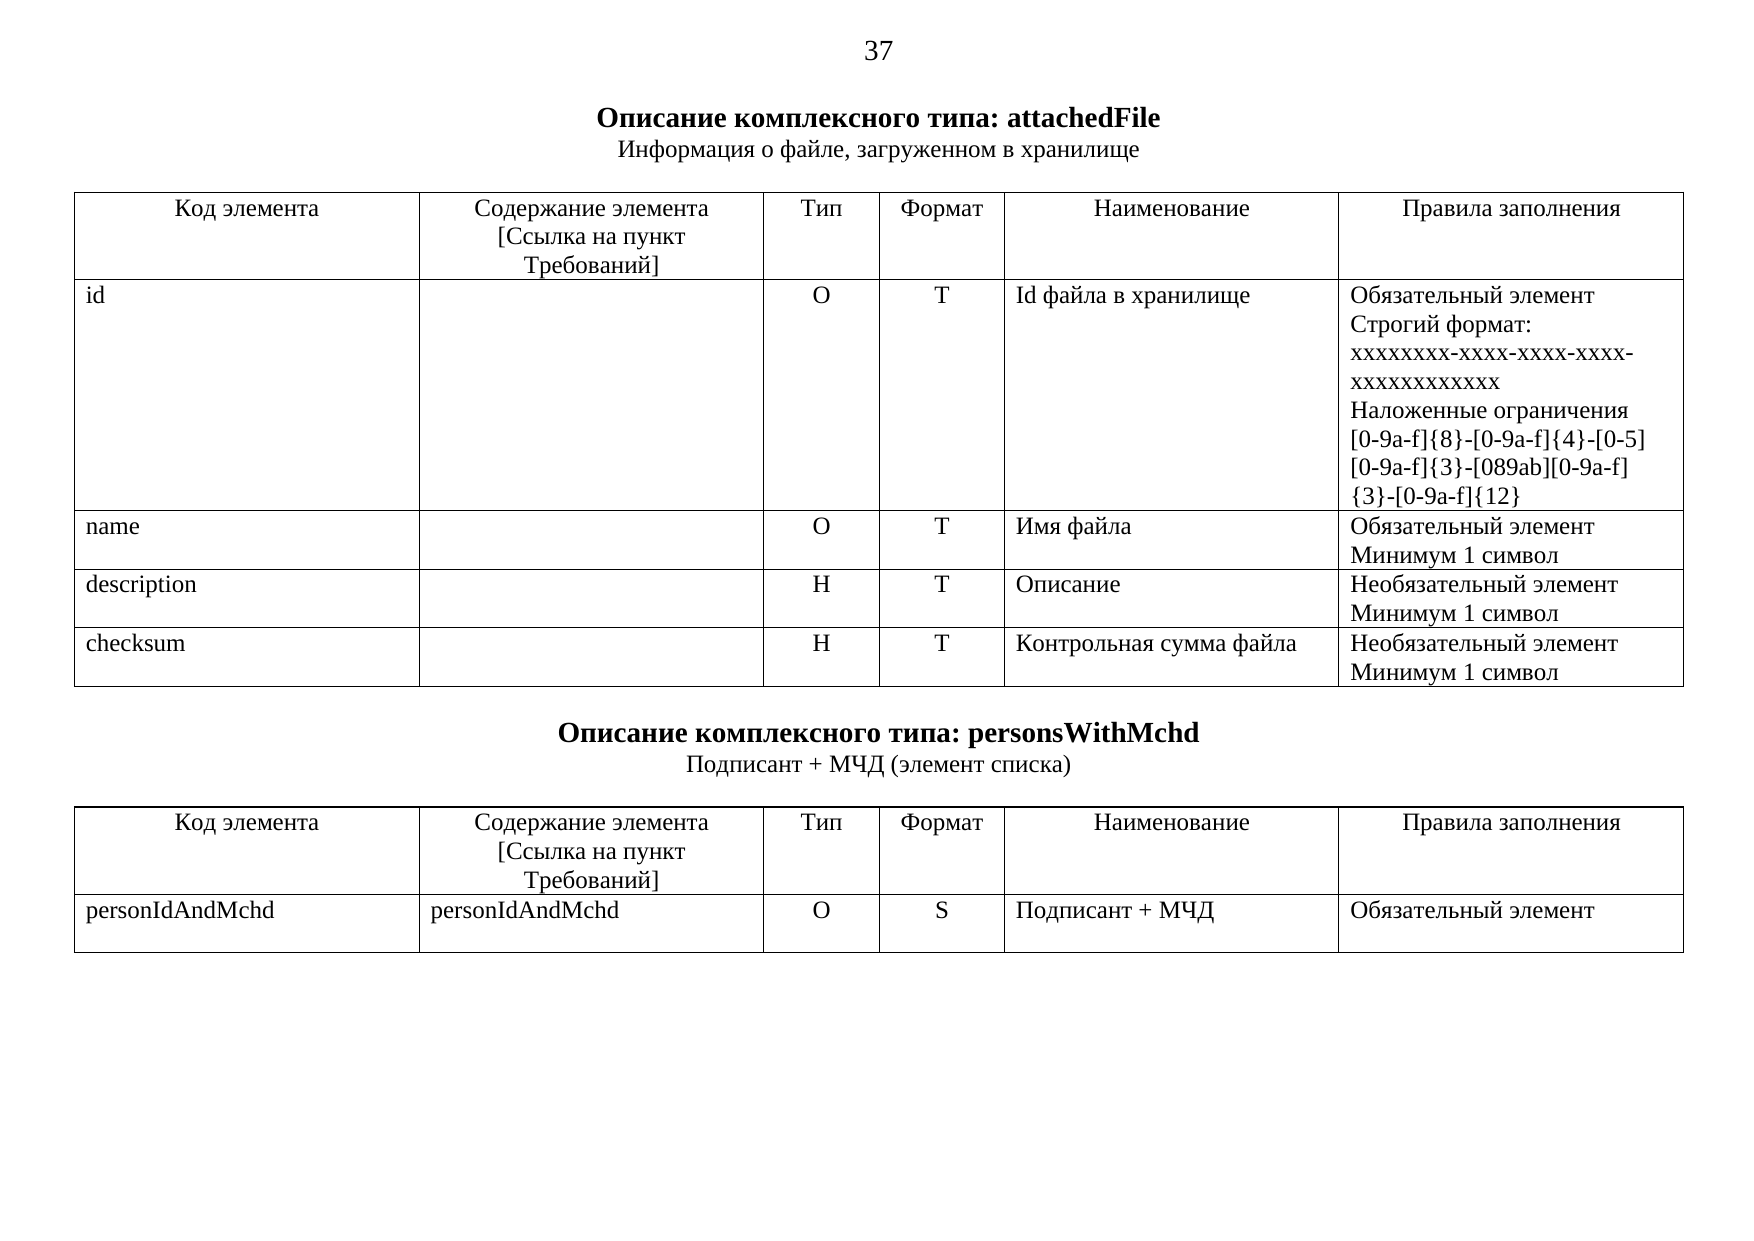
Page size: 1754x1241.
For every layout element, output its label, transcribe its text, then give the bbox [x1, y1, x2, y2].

table_cell [420, 570, 763, 627]
table_cell T [880, 280, 1004, 510]
table_cell Имя файла [1005, 511, 1338, 568]
table_cell description [75, 570, 419, 627]
table_cell О [764, 895, 879, 952]
table_cell Id файла в хранилище [1005, 280, 1338, 510]
table_header Формат [880, 193, 1004, 279]
text Подписант + МЧД (элемент списка) [74, 749, 1683, 778]
table_header Код элемента [75, 193, 419, 279]
table_header Правила заполнения [1339, 808, 1683, 894]
table_header Содержание элемента [Ссылка на пункт Требований] [420, 193, 763, 279]
table_header Правила заполнения [1339, 193, 1683, 279]
table_cell [420, 628, 763, 686]
table_cell Необязательный элемент Минимум 1 символ [1339, 628, 1683, 686]
table_header Наименование [1005, 193, 1338, 279]
table_cell checksum [75, 628, 419, 686]
table_cell Обязательный элемент Строгий формат: хххххххх-хххх-хххх-хххх-хххххххххххх Наложенные ограничения [0-9a-f]{8}-[0-9a-f]{4}-[0-5][0-9a-f]{3}-[089ab][0-9a-f]{3}-[0-9a-f]{12} [1339, 280, 1683, 510]
table_cell Обязательный элемент Минимум 1 символ [1339, 511, 1683, 568]
text Информация о файле, загруженном в хранилище [74, 134, 1683, 163]
table_cell О [764, 511, 879, 568]
table_cell Подписант + МЧД [1005, 895, 1338, 952]
table_cell [420, 280, 763, 510]
table_cell Необязательный элемент Минимум 1 символ [1339, 570, 1683, 627]
table_cell name [75, 511, 419, 568]
table_cell О [764, 280, 879, 510]
table_header Тип [764, 808, 879, 894]
subtitle Описание комплексного типа: personsWithMchd [74, 715, 1683, 749]
table_cell Контрольная сумма файла [1005, 628, 1338, 686]
table_cell personIdAndMchd [420, 895, 763, 952]
table_cell Описание [1005, 570, 1338, 627]
table_cell personIdAndMchd [75, 895, 419, 952]
table_cell [420, 511, 763, 568]
table_header Тип [764, 193, 879, 279]
table_cell T [880, 511, 1004, 568]
table_cell Н [764, 570, 879, 627]
table_header Формат [880, 808, 1004, 894]
table_cell S [880, 895, 1004, 952]
table_header Код элемента [75, 808, 419, 894]
table_header Наименование [1005, 808, 1338, 894]
table_cell Обязательный элемент [1339, 895, 1683, 952]
table_cell id [75, 280, 419, 510]
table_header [420, 808, 763, 894]
table_cell T [880, 570, 1004, 627]
table_cell Н [764, 628, 879, 686]
subtitle Описание комплексного типа: attachedFile [74, 101, 1683, 134]
table_cell T [880, 628, 1004, 686]
